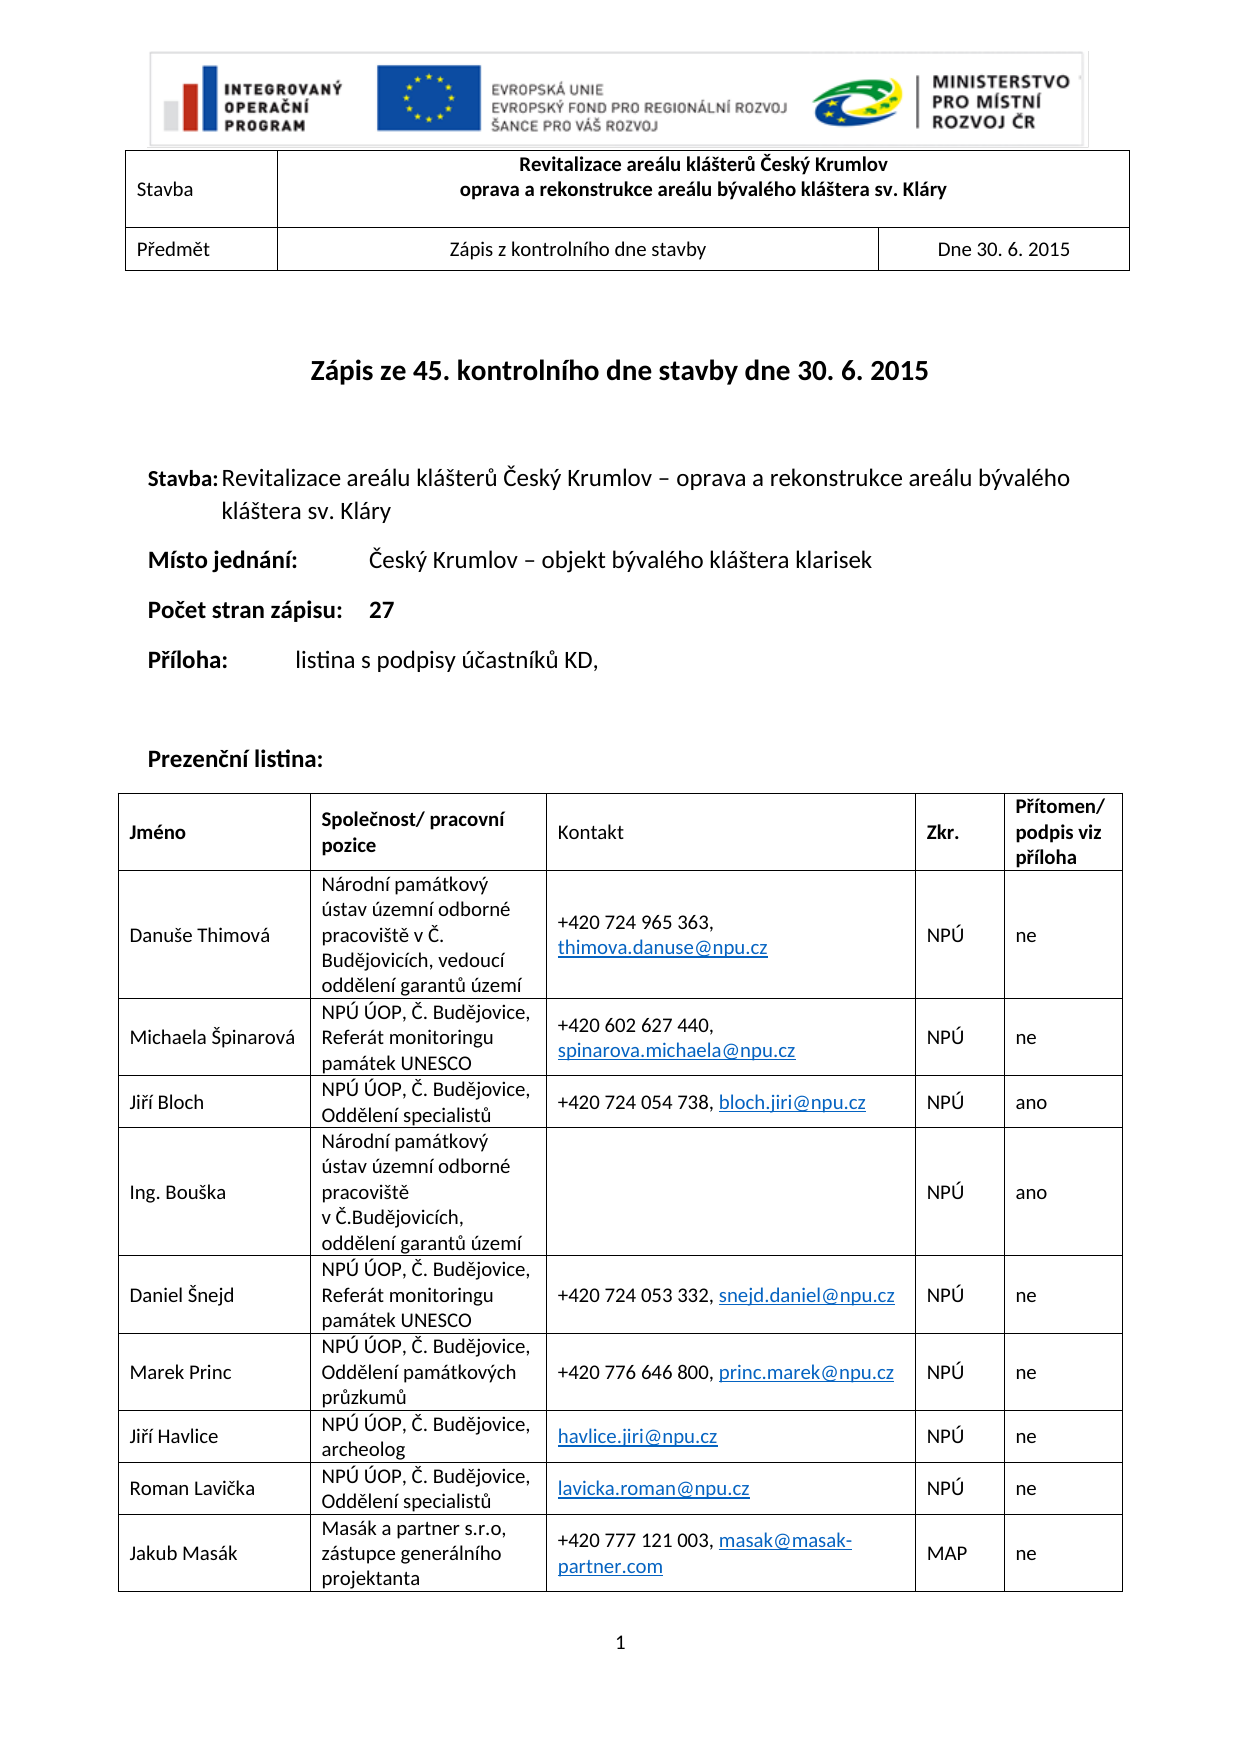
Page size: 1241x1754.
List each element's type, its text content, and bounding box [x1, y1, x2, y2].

table_cell +420 724 965 363, thimova.danuse@npu.cz [547, 871, 915, 998]
table_cell +420 724 053 332, snejd.daniel@npu.cz [547, 1256, 915, 1333]
table_header Zkr. [916, 794, 1004, 870]
table_cell Ing. Bouška [119, 1128, 310, 1255]
table_cell ne [1005, 1256, 1122, 1333]
table_cell NPÚ ÚOP, Č. Budějovice, archeolog [311, 1411, 546, 1462]
table_cell +420 776 646 800, princ.marek@npu.cz [547, 1334, 915, 1410]
table_cell NPÚ ÚOP, Č. Budějovice, Oddělení památkových průzkumů [311, 1334, 546, 1410]
table_cell Národní památkový ústav územní odborné pracoviště v Č.Budějovicích, oddělení garantů území [311, 1128, 546, 1255]
text Prezenční listina: [148, 743, 1093, 773]
table_cell NPÚ [916, 1256, 1004, 1333]
table_header Společnost/ pracovní pozice [311, 794, 546, 870]
table_cell Jiří Bloch [119, 1076, 310, 1127]
text Počet stran zápisu: 27 [148, 594, 1093, 625]
table_cell +420 724 054 738, bloch.jiri@npu.cz [547, 1076, 915, 1127]
table_cell NPÚ ÚOP, Č. Budějovice, Referát monitoringu památek UNESCO [311, 999, 546, 1075]
table_cell NPÚ [916, 1076, 1004, 1127]
table_cell Jakub Masák [119, 1515, 310, 1591]
text Místo jednání: Český Krumlov – objekt bývalého kláštera klarisek [148, 545, 1093, 575]
table_cell NPÚ ÚOP, Č. Budějovice, Oddělení specialistů [311, 1463, 546, 1514]
table_cell havlice.jiri@npu.cz [547, 1411, 915, 1462]
table_header Jméno [119, 794, 310, 870]
table_cell Roman Lavička [119, 1463, 310, 1514]
table_cell +420 602 627 440, spinarova.michaela@npu.cz [547, 999, 915, 1075]
table_cell Národní památkový ústav územní odborné pracoviště v Č. Budějovicích, vedoucí oddělení garantů území [311, 871, 546, 998]
text Stavba: Revitalizace areálu klášterů Český Krumlov – oprava a rekonstrukce areálu bývalého kláštera sv. Kláry [148, 462, 1093, 526]
table_cell lavicka.roman@npu.cz [547, 1463, 915, 1514]
text Zápis ze 45. kontrolního dne stavby dne 30. 6. 2015 [148, 352, 1093, 388]
table_cell NPÚ [916, 1463, 1004, 1514]
table_cell Daniel Šnejd [119, 1256, 310, 1333]
table_cell ne [1005, 1411, 1122, 1462]
table_header Přítomen/ podpis viz příloha [1005, 794, 1122, 870]
table_cell ne [1005, 999, 1122, 1075]
table_cell Michaela Špinarová [119, 999, 310, 1075]
table_cell ne [1005, 1463, 1122, 1514]
table_cell NPÚ [916, 1334, 1004, 1410]
table_cell MAP [916, 1515, 1004, 1591]
table_cell [547, 1128, 915, 1255]
picture [147, 51, 1090, 149]
table_cell NPÚ [916, 999, 1004, 1075]
table_cell Jiří Havlice [119, 1411, 310, 1462]
table_cell NPÚ [916, 1128, 1004, 1255]
table_cell +420 777 121 003, masak@masak-partner.com [547, 1515, 915, 1591]
table_cell Danuše Thimová [119, 871, 310, 998]
table_cell ne [1005, 871, 1122, 998]
table_cell NPÚ ÚOP, Č. Budějovice, Oddělení specialistů [311, 1076, 546, 1127]
table_cell Masák a partner s.r.o, zástupce generálního projektanta [311, 1515, 546, 1591]
table_cell NPÚ [916, 871, 1004, 998]
table_cell ne [1005, 1334, 1122, 1410]
table_cell ano [1005, 1076, 1122, 1127]
table_cell NPÚ ÚOP, Č. Budějovice, Referát monitoringu památek UNESCO [311, 1256, 546, 1333]
table_header Kontakt [547, 794, 915, 870]
text Příloha: listina s podpisy účastníků KD, [148, 644, 1093, 674]
table_cell ne [1005, 1515, 1122, 1591]
table_cell ano [1005, 1128, 1122, 1255]
table_cell Marek Princ [119, 1334, 310, 1410]
table_cell NPÚ [916, 1411, 1004, 1462]
